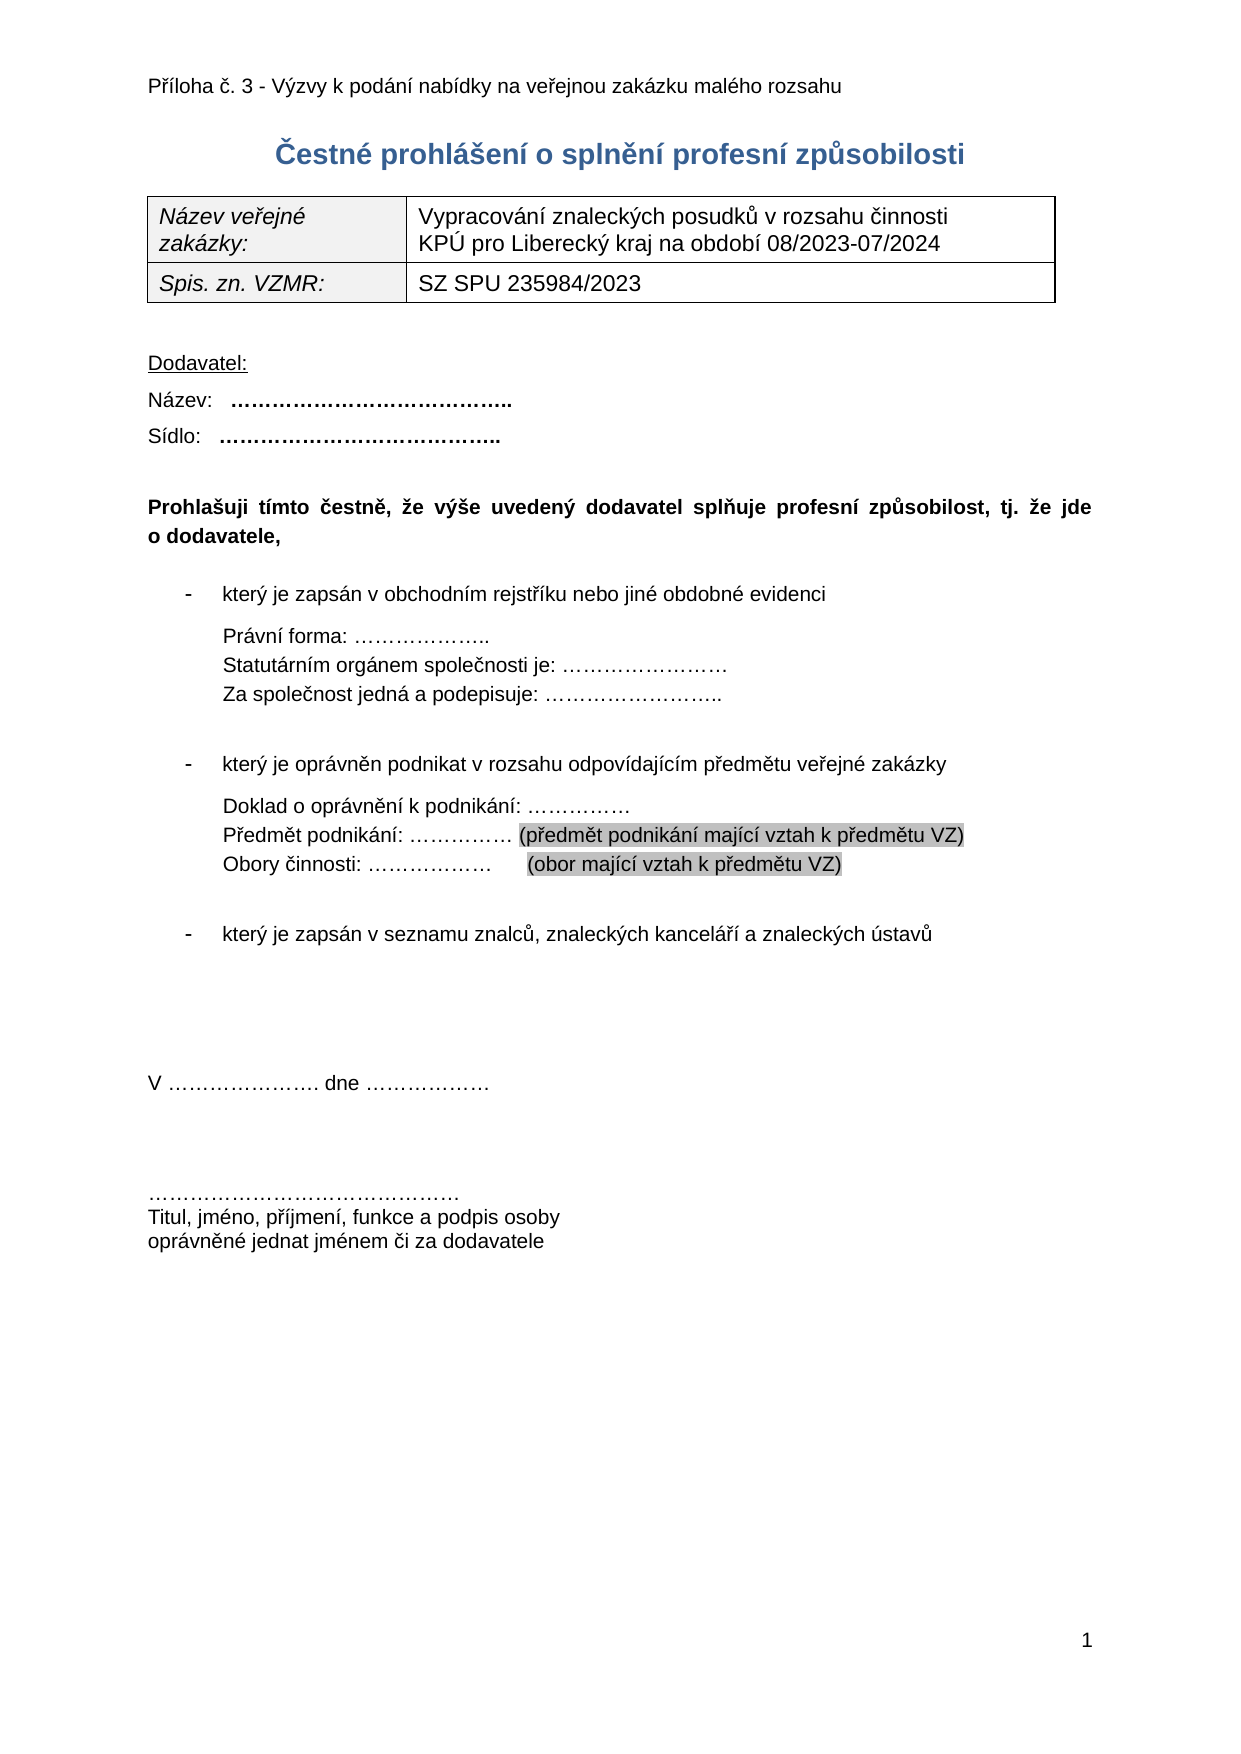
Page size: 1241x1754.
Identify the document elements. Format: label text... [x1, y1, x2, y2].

text Dodavatel: [148, 351, 1093, 375]
text Titul, jméno, příjmení, funkce a podpis osoby [148, 1205, 1093, 1229]
table_header Název veřejné zakázky: [148, 197, 406, 262]
text ……………………………………… [148, 1181, 1093, 1205]
list který je oprávněn podnikat v rozsahu odpovídajícím předmětu veřejné zakázky [185, 747, 1093, 776]
list Obory činnosti: ……………… (obor mající vztah k předmětu VZ) [223, 847, 1093, 876]
text V …………………. dne ……………… [148, 1071, 1093, 1095]
table_cell SZ SPU 235984/2023 [407, 263, 1054, 302]
table_cell Spis. zn. VZMR: [148, 263, 406, 302]
table_header Vypracování znaleckých posudků v rozsahu činnosti KPÚ pro Liberecký kraj na období 08/2023-07/2024 [407, 197, 1054, 262]
list Statutárním orgánem společnosti je: …………………… [223, 648, 1093, 677]
text Prohlašuji tímto čestně, že výše uvedený dodavatel splňuje profesní způsobilost, tj. že jde o dodavatele, [148, 489, 1093, 548]
list Právní forma: ……………….. [223, 619, 1093, 648]
list který je zapsán v seznamu znalců, znaleckých kanceláří a znaleckých ústavů [185, 917, 1093, 946]
text Název: ………………………………….. [148, 387, 1093, 411]
list Předmět podnikání: …………… (předmět podnikání mající vztah k předmětu VZ) [223, 818, 1093, 847]
text oprávněné jednat jménem či za dodavatele [148, 1229, 1093, 1253]
subtitle Čestné prohlášení o splnění profesní způsobilosti [148, 137, 1093, 171]
list Doklad o oprávnění k podnikání: …………… [223, 789, 1093, 818]
list který je zapsán v obchodním rejstříku nebo jiné obdobné evidenci [185, 577, 1093, 606]
text Sídlo: ………………………………….. [148, 424, 1093, 448]
list Za společnost jedná a podepisuje: …………………….. [223, 677, 1093, 706]
